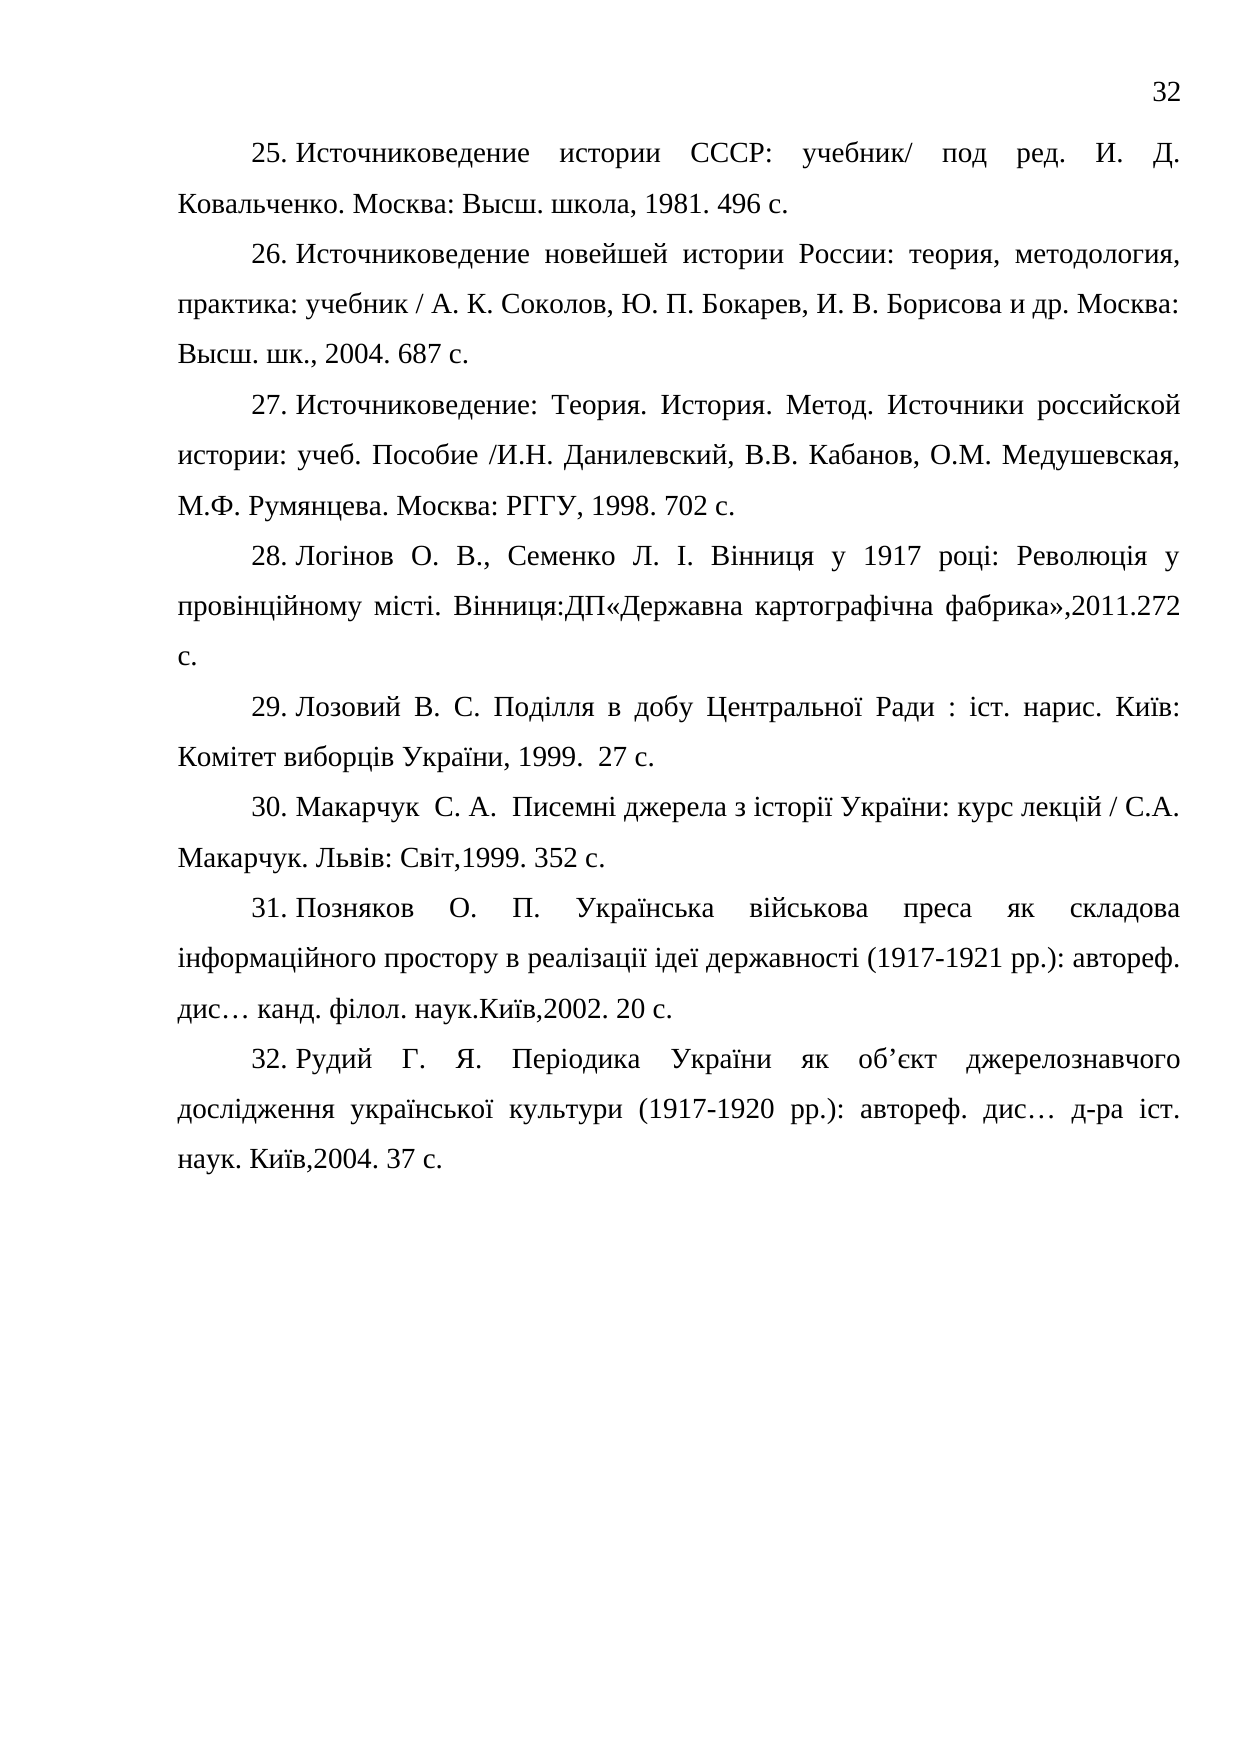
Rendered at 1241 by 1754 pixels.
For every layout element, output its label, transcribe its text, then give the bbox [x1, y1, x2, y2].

list Рудий Г. Я. Періодика України як об’єкт джерелознавчого дослідження української культури (1917-1920 рр.): автореф. дис… д-ра іст. наук. Київ,2004. 37 с. [177, 1041, 1181, 1175]
list Источниковедение истории СССР: учебник/ под ред. И. Д. Ковальченко. Москва: Высш. школа, 1981. 496 с. [177, 135, 1181, 219]
list Источниковедение новейшей истории России: теория, методология, практика: учебник / А. К. Соколов, Ю. П. Бокарев, И. В. Борисова и др. Москва: Высш. шк., 2004. 687 с. [177, 236, 1181, 370]
list Лозовий В. С. Поділля в добу Центральної Ради : іст. нарис. Київ: Комітет виборців України, 1999. 27 с. [177, 689, 1181, 773]
list Позняков О. П. Українська військова преса як складова інформаційного простору в реалізації ідеї державності (1917-1921 рр.): автореф. дис… канд. філол. наук.Київ,2002. 20 с. [177, 890, 1181, 1024]
list Логінов О. В., Семенко Л. І. Вінниця у 1917 році: Революція у провінційному місті. Вінниця:ДП«Державна картографічна фабрика»,2011.272 с. [177, 538, 1181, 672]
list Макарчук С. А. Писемні джерела з історії України: курс лекцій / С.А. Макарчук. Львів: Світ,1999. 352 с. [177, 789, 1181, 873]
list Источниковедение: Теория. История. Метод. Источники российской истории: учеб. Пособие /И.Н. Данилевский, В.В. Кабанов, О.М. Медушевская, М.Ф. Румянцева. Москва: РГГУ, 1998. 702 с. [177, 387, 1181, 521]
